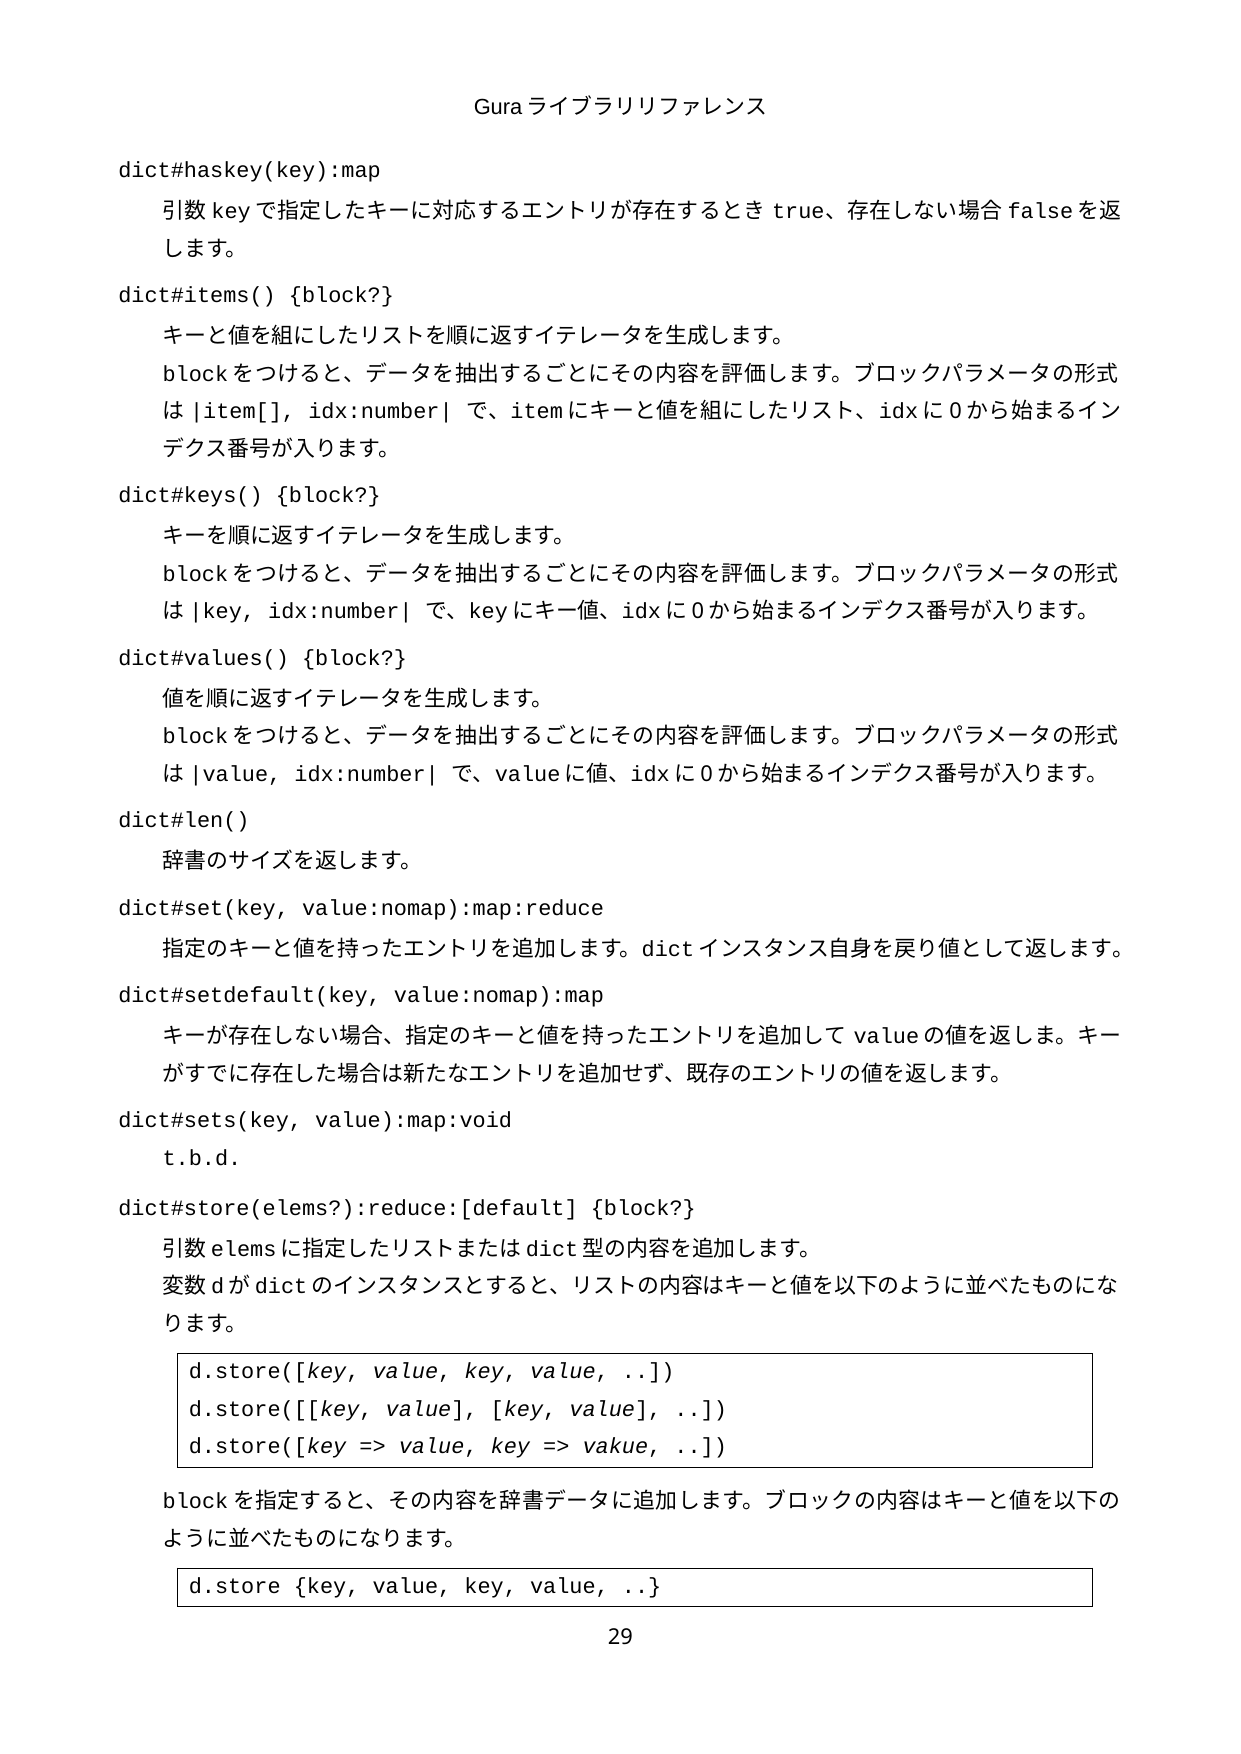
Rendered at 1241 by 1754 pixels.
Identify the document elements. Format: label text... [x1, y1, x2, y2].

text dict#set(key, value:nomap):map:reduce 指定のキーと値を持ったエントリを追加します。dictインスタンス自身を戻り値として返します。 [118, 891, 1122, 966]
text 変数dがdictのインスタンスとすると、リストの内容はキーと値を以下のように並べたものになります。 [162, 1266, 1122, 1341]
text dict#keys() {block?} キーを順に返すイテレータを生成します。 blockをつけると、データを抽出するごとにその内容を評価します。ブロックパラメータの形式は |key, idx:number| で、keyにキー値、idxに0から始まるインデクス番号が入ります。 [118, 478, 1122, 628]
text dict#haskey(key):map 引数keyで指定したキーに対応するエントリが存在するときtrue、存在しない場合falseを返します。 [118, 153, 1122, 266]
text dict#store(elems?):reduce:[default] {block?} [118, 1191, 1122, 1228]
text dict#items() {block?} キーと値を組にしたリストを順に返すイテレータを生成します。 blockをつけると、データを抽出するごとにその内容を評価します。ブロックパラメータの形式は |item[], idx:number| で、itemにキーと値を組にしたリスト、idxに0から始まるインデクス番号が入ります。 [118, 278, 1122, 466]
text dict#values() {block?} 値を順に返すイテレータを生成します。 blockをつけると、データを抽出するごとにその内容を評価します。ブロックパラメータの形式は |value, idx:number| で、valueに値、idxに0から始まるインデクス番号が入ります。 [118, 641, 1122, 791]
text dict#len() 辞書のサイズを返します。 [118, 803, 1122, 878]
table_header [178, 1569, 1092, 1606]
text dict#sets(key, value):map:void t.b.d. [118, 1103, 1122, 1178]
table_header d.store([key, value, key, value, ..]) d.store([[key, value], [key, value], ..]) d.store([key => value, key => vakue, ..]) [178, 1354, 1092, 1467]
text dict#setdefault(key, value:nomap):map キーが存在しない場合、指定のキーと値を持ったエントリを追加してvalueの値を返しま。キーがすでに存在した場合は新たなエントリを追加せず、既存のエントリの値を返します。 [118, 978, 1122, 1091]
text 引数elemsに指定したリストまたはdict型の内容を追加します。 [162, 1228, 1122, 1266]
text blockを指定すると、その内容を辞書データに追加します。ブロックの内容はキーと値を以下のように並べたものになります。 [162, 1480, 1122, 1555]
